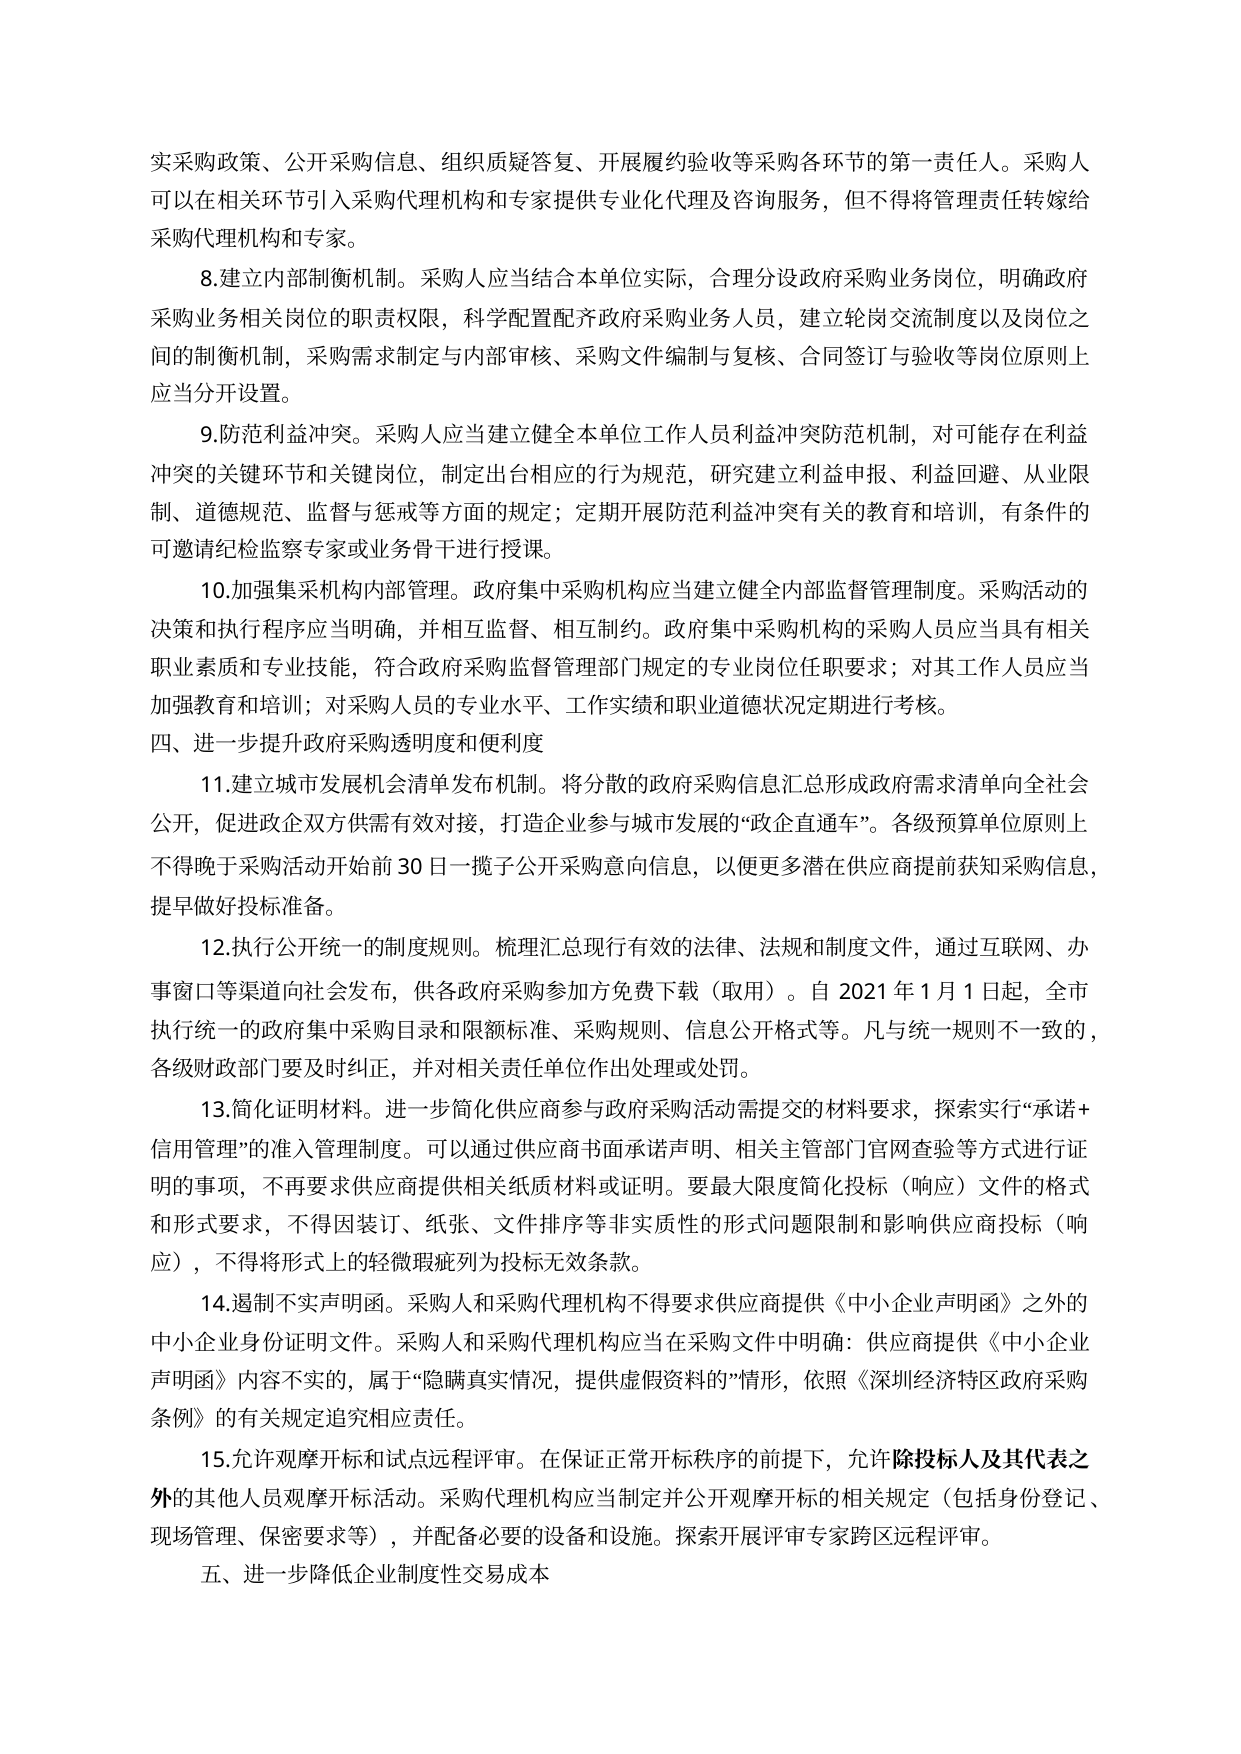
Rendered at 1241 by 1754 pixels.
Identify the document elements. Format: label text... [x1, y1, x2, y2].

text 11.建立城市发展机会清单发布机制。将分散的政府采购信息汇总形成政府需求清单向全社会公开，促进政企双方供需有效对接，打造企业参与城市发展的“政企直通车”。各级预算单位原则上不得晚于采购活动开始前30日一揽子公开采购意向信息，以便更多潜在供应商提前获知采购信息，提早做好投标准备。 [150, 769, 1090, 919]
text 四、进一步提升政府采购透明度和便利度 [150, 731, 1090, 756]
text 13.简化证明材料。进一步简化供应商参与政府采购活动需提交的材料要求，探索实行“承诺+信用管理”的准入管理制度。可以通过供应商书面承诺声明、相关主管部门官网查验等方式进行证明的事项，不再要求供应商提供相关纸质材料或证明。要最大限度简化投标（响应）文件的格式和形式要求，不得因装订、纸张、文件排序等非实质性的形式问题限制和影响供应商投标（响应），不得将形式上的轻微瑕疵列为投标无效条款。 [150, 1094, 1090, 1275]
text 五、进一步降低企业制度性交易成本 [150, 1562, 1090, 1587]
text 14.遏制不实声明函。采购人和采购代理机构不得要求供应商提供《中小企业声明函》之外的中小企业身份证明文件。采购人和采购代理机构应当在采购文件中明确：供应商提供《中小企业声明函》内容不实的，属于“隐瞒真实情况，提供虚假资料的”情形，依照《深圳经济特区政府采购条例》的有关规定追究相应责任。 [150, 1288, 1090, 1431]
text 12.执行公开统一的制度规则。梳理汇总现行有效的法律、法规和制度文件，通过互联网、办事窗口等渠道向社会发布，供各政府采购参加方免费下载（取用）。自2021年1月1日起，全市执行统一的政府集中采购目录和限额标准、采购规则、信息公开格式等。凡与统一规则不一致的，各级财政部门要及时纠正，并对相关责任单位作出处理或处罚。 [150, 931, 1090, 1082]
text 8.建立内部制衡机制。采购人应当结合本单位实际，合理分设政府采购业务岗位，明确政府采购业务相关岗位的职责权限，科学配置配齐政府采购业务人员，建立轮岗交流制度以及岗位之间的制衡机制，采购需求制定与内部审核、采购文件编制与复核、合同签订与验收等岗位原则上应当分开设置。 [150, 263, 1090, 407]
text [150, 150, 1090, 251]
text 9.防范利益冲突。采购人应当建立健全本单位工作人员利益冲突防范机制，对可能存在利益冲突的关键环节和关键岗位，制定出台相应的行为规范，研究建立利益申报、利益回避、从业限制、道德规范、监督与惩戒等方面的规定；定期开展防范利益冲突有关的教育和培训，有条件的可邀请纪检监察专家或业务骨干进行授课。 [150, 419, 1090, 562]
text 15.允许观摩开标和试点远程评审。在保证正常开标秩序的前提下，允许除投标人及其代表之外的其他人员观摩开标活动。采购代理机构应当制定并公开观摩开标的相关规定（包括身份登记、现场管理、保密要求等），并配备必要的设备和设施。探索开展评审专家跨区远程评审。 [150, 1444, 1090, 1549]
text 10.加强集采机构内部管理。政府集中采购机构应当建立健全内部监督管理制度。采购活动的决策和执行程序应当明确，并相互监督、相互制约。政府集中采购机构的采购人员应当具有相关职业素质和专业技能，符合政府采购监督管理部门规定的专业岗位任职要求；对其工作人员应当加强教育和培训；对采购人员的专业水平、工作实绩和职业道德状况定期进行考核。 [150, 575, 1090, 718]
